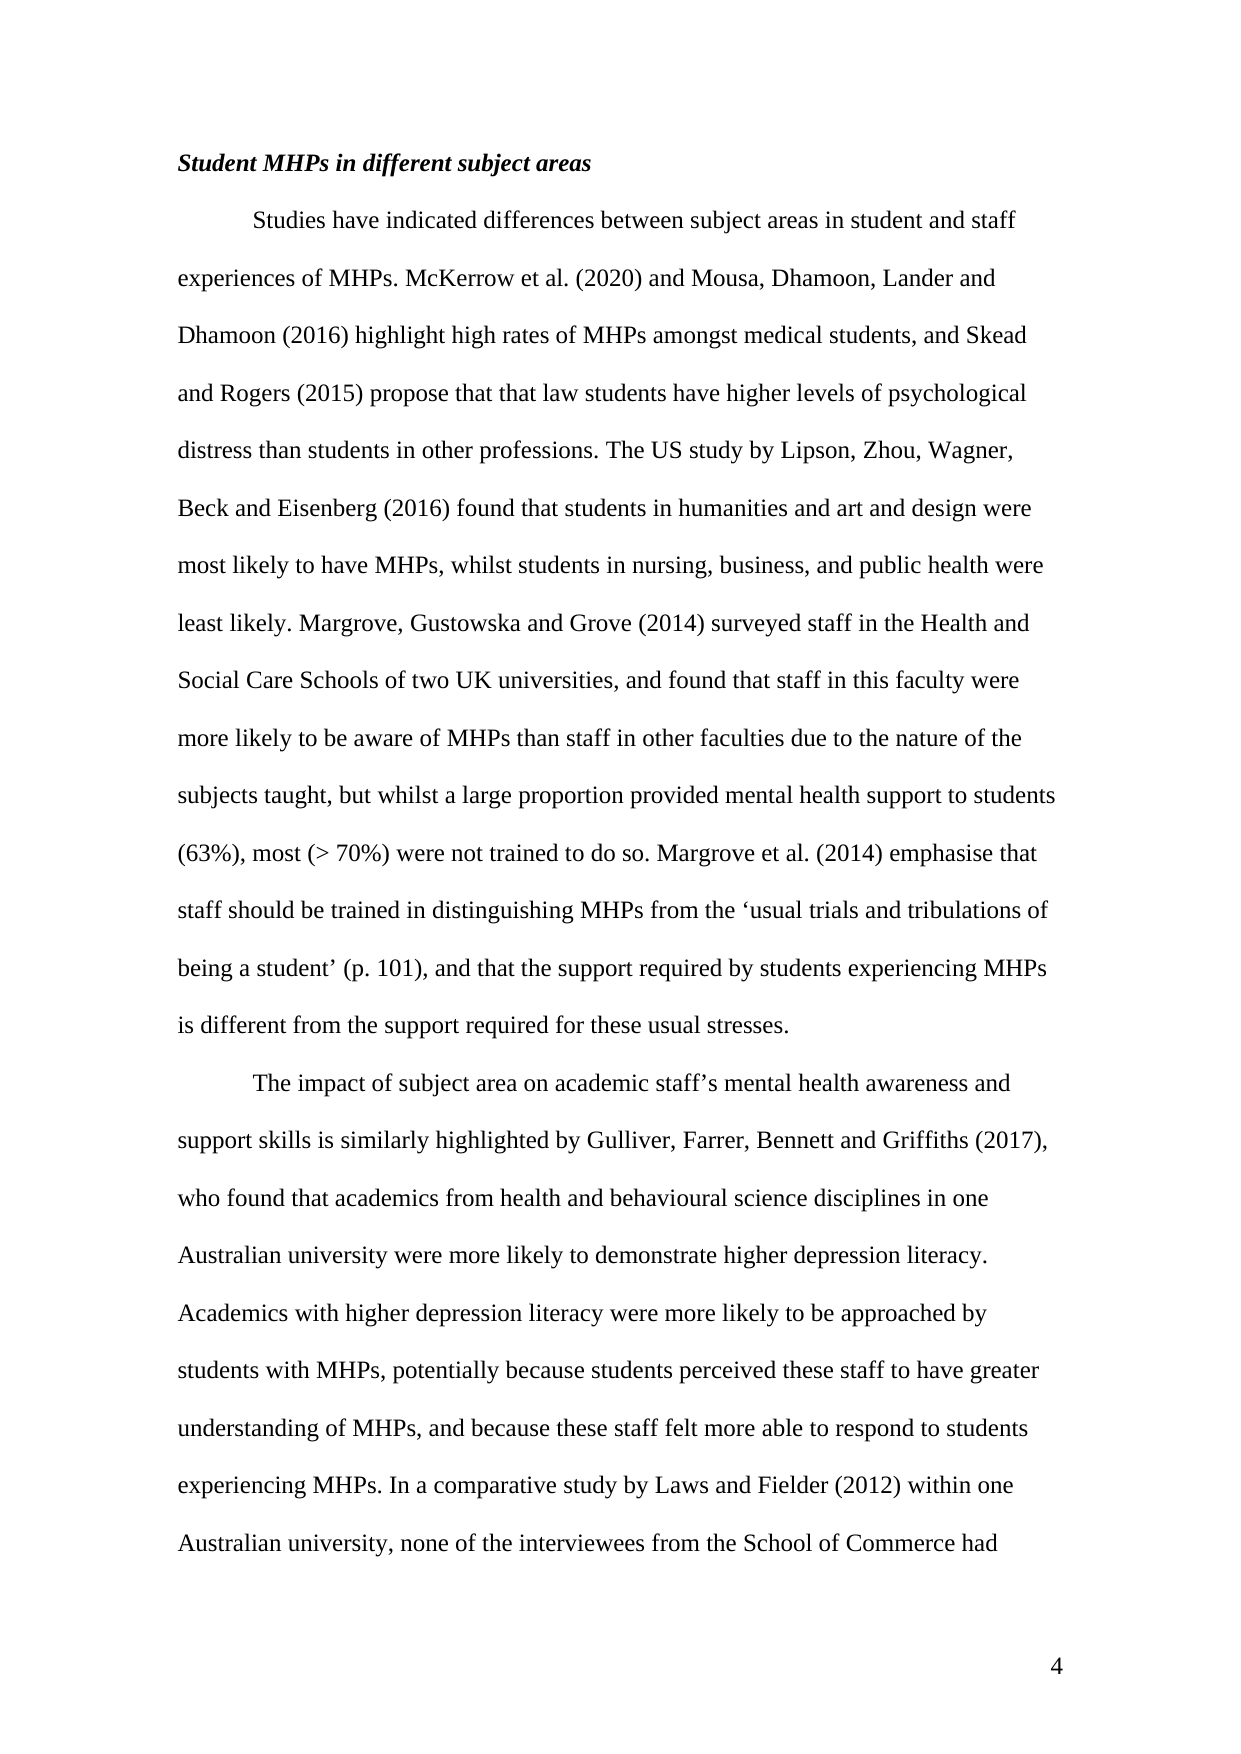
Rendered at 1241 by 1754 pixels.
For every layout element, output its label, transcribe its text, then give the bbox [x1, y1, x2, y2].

text Studies have indicated differences between subject areas in student and staff experiences of MHPs. McKerrow et al. (2020) and Mousa, Dhamoon, Lander and Dhamoon (2016) highlight high rates of MHPs amongst medical students, and Skead and Rogers (2015) propose that that law students have higher levels of psychological distress than students in other professions. The US study by Lipson, Zhou, Wagner, Beck and Eisenberg (2016) found that students in humanities and art and design were most likely to have MHPs, whilst students in nursing, business, and public health were least likely. Margrove, Gustowska and Grove (2014) surveyed staff in the Health and Social Care Schools of two UK universities, and found that staff in this faculty were more likely to be aware of MHPs than staff in other faculties due to the nature of the subjects taught, but whilst a large proportion provided mental health support to students (63%), most (> 70%) were not trained to do so. Margrove et al. (2014) emphasise that staff should be trained in distinguishing MHPs from the ‘usual trials and tribulations of being a student’ (p. 101), and that the support required by students experiencing MHPs is different from the support required for these usual stresses. [177, 205, 1063, 1039]
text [177, 1068, 1063, 1556]
text Student MHPs in different subject areas [177, 148, 1063, 176]
